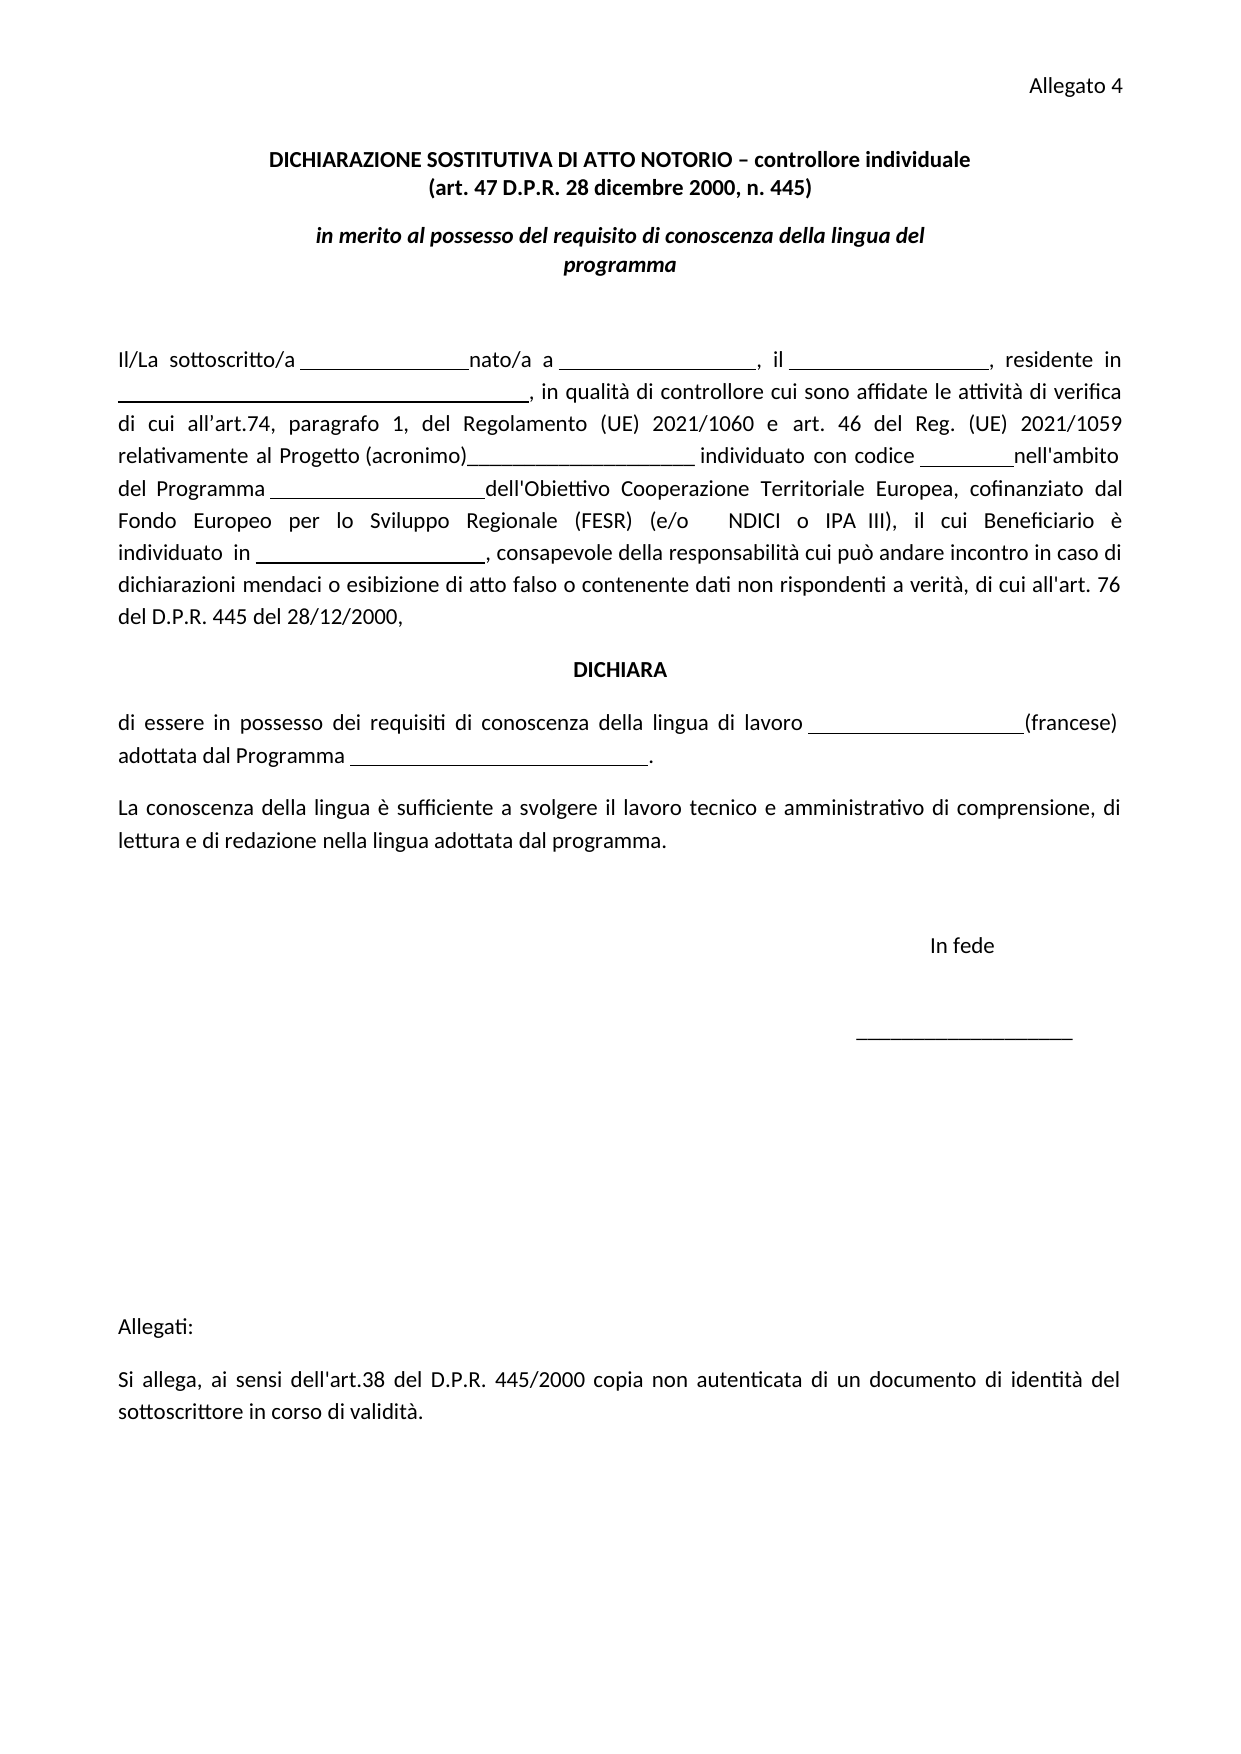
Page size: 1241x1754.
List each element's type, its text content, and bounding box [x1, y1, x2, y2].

text Allegato 4 [106, 71, 1123, 99]
text in merito al possesso del requisito di conoscenza della lingua del programma [256, 222, 984, 278]
subtitle DICHIARAZIONE SOSTITUTIVA DI ATTO NOTORIO – controllore individuale (art. 47 D.P.R. 28 dicembre 2000, n. 445) [256, 145, 984, 201]
text di essere in possesso dei requisiti di conoscenza della lingua di lavoro (francese) adottata dal Programma . [118, 708, 1122, 769]
text Il/La sottoscritto/a nato/a a , il , residente in [118, 345, 1134, 373]
subtitle DICHIARA [256, 655, 984, 683]
text ___________________ [106, 1016, 1134, 1044]
text Allegati: [118, 1312, 1134, 1340]
text Si allega, ai sensi dell'art.38 del D.P.R. 445/2000 copia non autenticata di un documento di identità del sottoscrittore in corso di validità. [118, 1365, 1123, 1425]
text , in qualità di controllore cui sono affidate le attività di verifica di cui all’art.74, paragrafo 1, del Regolamento (UE) 2021/1060 e art. 46 del Reg. (UE) 2021/1059 relativamente al Progetto (acronimo)____________________ individuato con codice nell'ambito del Programma dell'Obiettivo Cooperazione Territoriale Europea, cofinanziato dal Fondo Europeo per lo Sviluppo Regionale (FESR) (e/o NDICI o IPA III), il cui Beneficiario è individuato in , consapevole della responsabilità cui può andare incontro in caso di dichiarazioni mendaci o esibizione di atto falso o contenente dati non rispondenti a verità, di cui all'art. 76 del D.P.R. 445 del 28/12/2000, [118, 377, 1123, 630]
text In fede [106, 932, 994, 959]
text La conoscenza della lingua è sufficiente a svolgere il lavoro tecnico e amministrativo di comprensione, di lettura e di redazione nella lingua adottata dal programma. [118, 793, 1122, 854]
